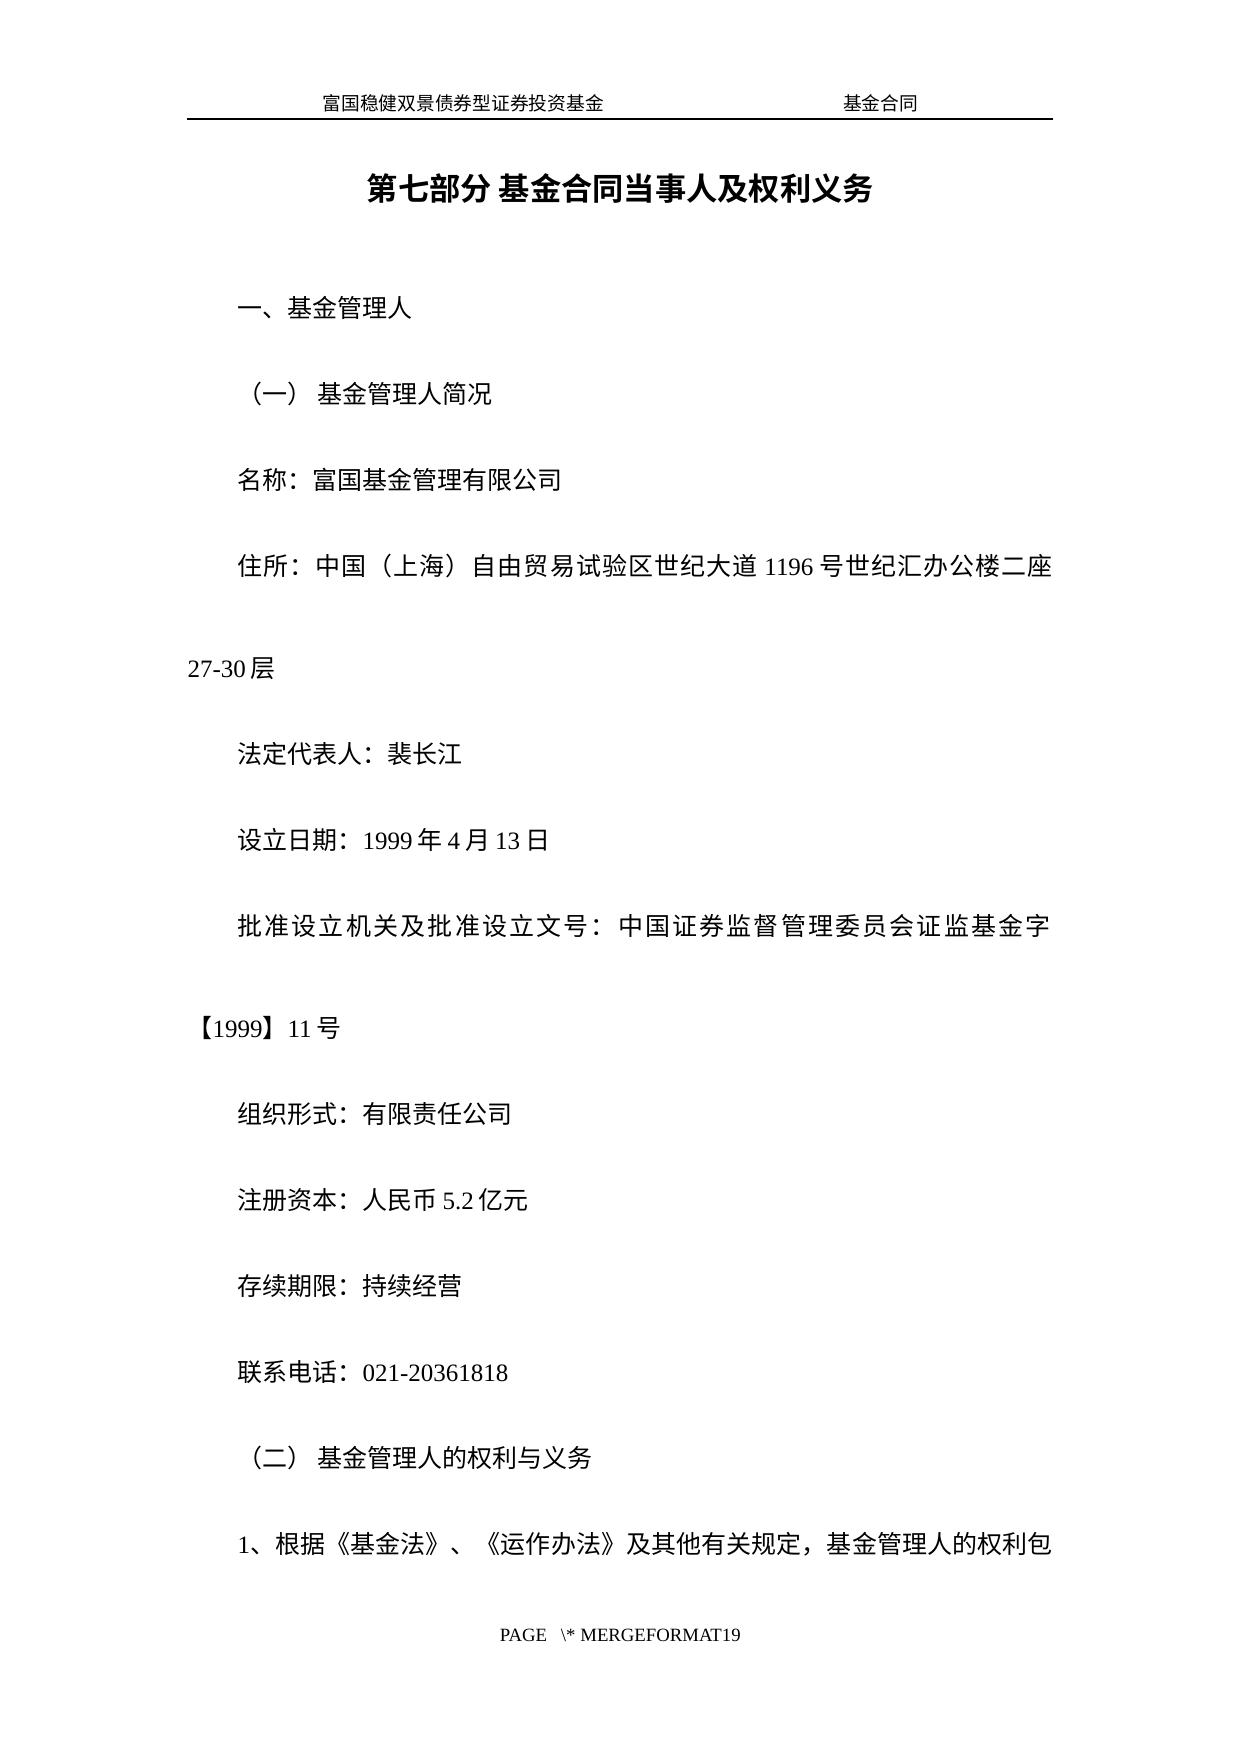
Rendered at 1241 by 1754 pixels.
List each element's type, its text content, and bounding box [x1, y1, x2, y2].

text 存续期限：持续经营 [187, 1251, 1053, 1319]
text 组织形式：有限责任公司 [187, 1079, 1053, 1147]
text （二） 基金管理人的权利与义务 [187, 1423, 1053, 1491]
text 一、基金管理人 [187, 273, 1053, 341]
subtitle 基金合同当事人及权利义务 [187, 164, 1053, 209]
text 住所：中国（上海）自由贸易试验区世纪大道1196号世纪汇办公楼二座27-30层 [187, 531, 1053, 701]
text 名称：富国基金管理有限公司 [187, 445, 1053, 513]
text 联系电话：021-20361818 [187, 1337, 1053, 1405]
text （一） 基金管理人简况 [187, 359, 1053, 427]
text 注册资本：人民币5.2亿元 [187, 1165, 1053, 1233]
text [187, 1509, 1053, 1577]
text 批准设立机关及批准设立文号：中国证券监督管理委员会证监基金字【1999】11号 [187, 891, 1053, 1061]
text 法定代表人：裴长江 [187, 719, 1053, 787]
text 设立日期：1999年4月13日 [187, 805, 1053, 873]
